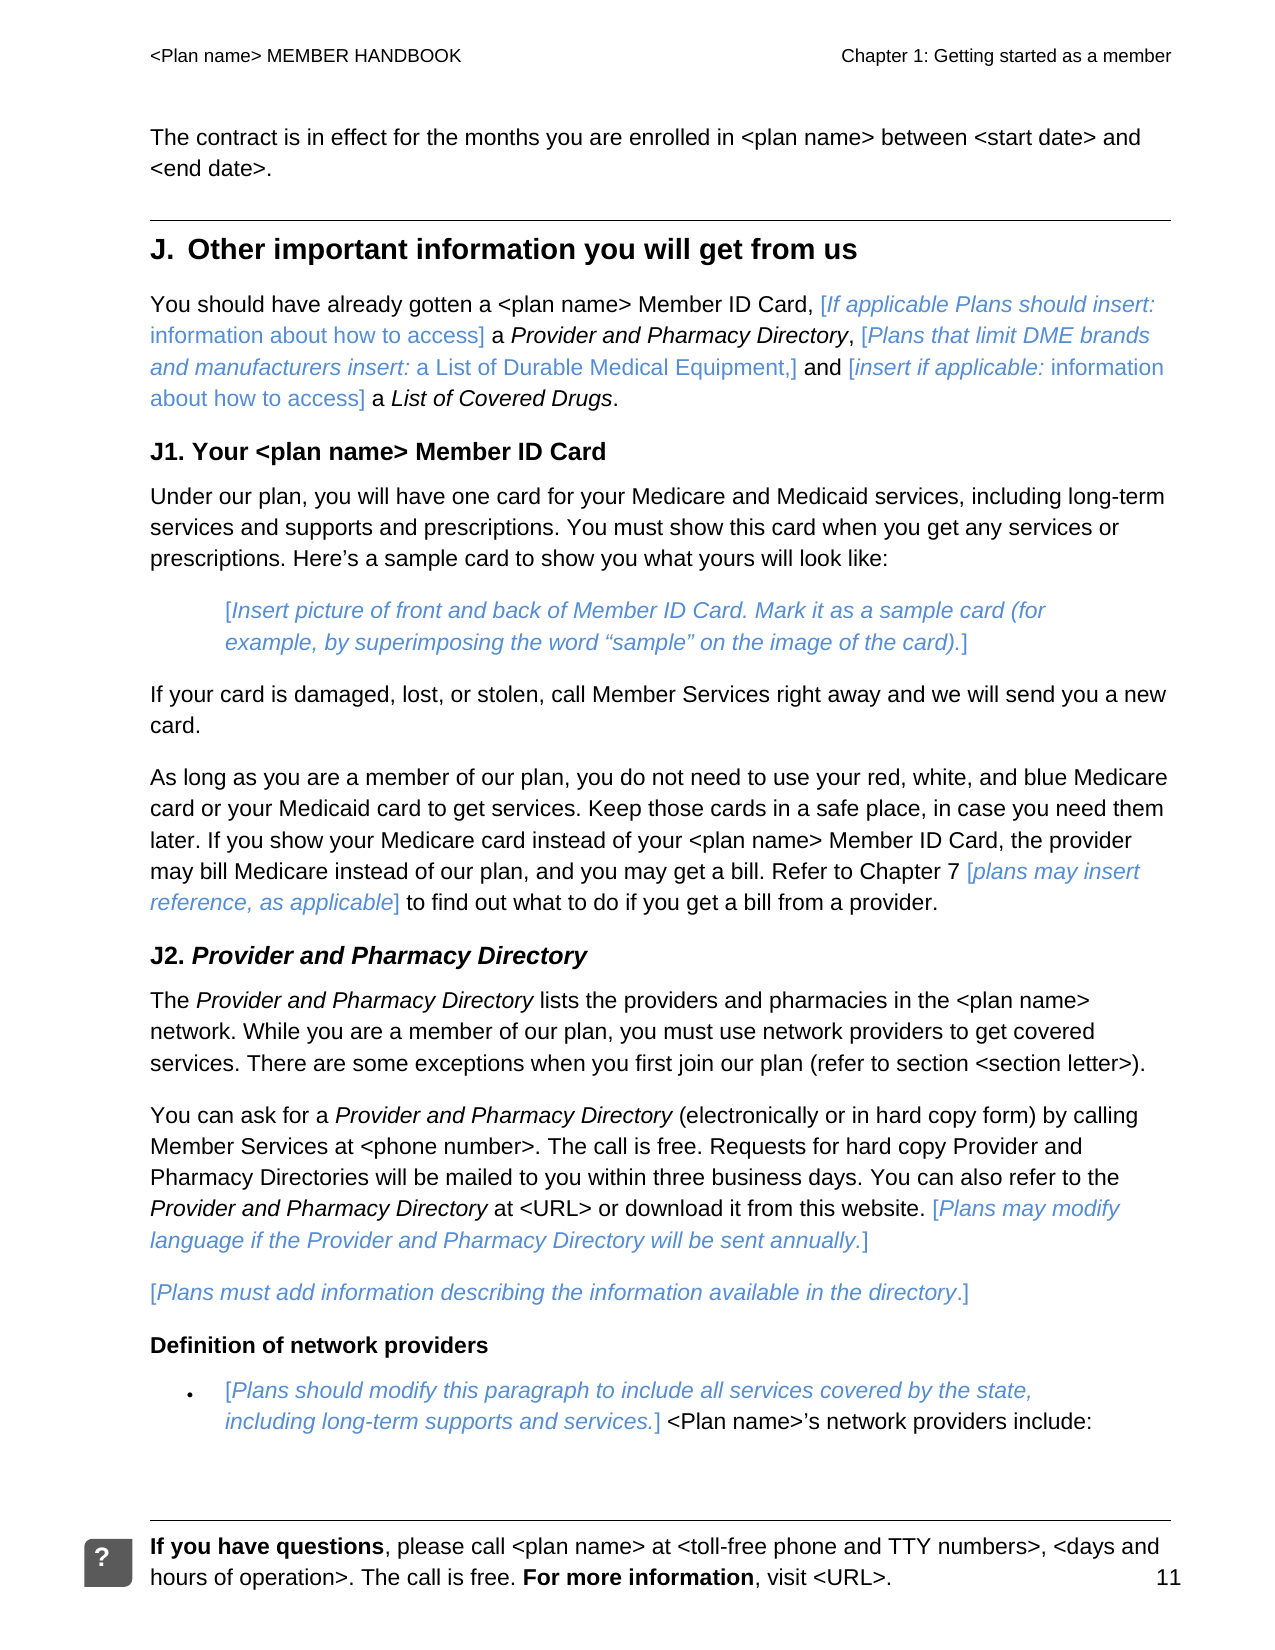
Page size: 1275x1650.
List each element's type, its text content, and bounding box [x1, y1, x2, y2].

subtitle J1. Your <plan name> Member ID Card [150, 433, 1096, 467]
subtitle J2. Provider and Pharmacy Directory [150, 938, 1096, 971]
text [Insert picture of front and back of Member ID Card. Mark it as a sample card (for example, by superimposing the word “sample” on the image of the card).] [225, 594, 1096, 656]
text The contract is in effect for the months you are enrolled in <plan name> between <start date> and <end date>. [150, 120, 1171, 182]
text Under our plan, you will have one card for your Medicare and Medicaid services, including long-term services and supports and prescriptions. You must show this card when you get any services or prescriptions. Here’s a sample card to show you what yours will look like: [150, 479, 1171, 573]
text The Provider and Pharmacy Directory lists the providers and pharmacies in the <plan name> network. While you are a member of our plan, you must use network providers to get covered services. There are some exceptions when you first join our plan (refer to section <section letter>). [150, 983, 1171, 1077]
text You should have already gotten a <plan name> Member ID Card, [If applicable Plans should insert: information about how to access] a Provider and Pharmacy Directory, [Plans that limit DME brands and manufacturers insert: a List of Durable Medical Equipment,] and [insert if applicable: information about how to access] a List of Covered Drugs. [150, 288, 1171, 413]
list You can ask for a Provider and Pharmacy Directory (electronically or in hard copy form) by calling Member Services at <phone number>. The call is free. Requests for hard copy Provider and Pharmacy Directories will be mailed to you within three business days. You can also refer to the Provider and Pharmacy Directory at <URL> or download it from this website. [Plans may modify language if the Provider and Pharmacy Directory will be sent annually.] [150, 1098, 1171, 1254]
list [Plans should modify this paragraph to include all services covered by the state, including long-term supports and services.] <Plan name>’s network providers include: [187, 1373, 1096, 1436]
subtitle Other important information you will get from us [150, 221, 1171, 267]
text [Plans must add information describing the information available in the directory.] [150, 1275, 1171, 1306]
text Definition of network providers [150, 1327, 1096, 1361]
text If your card is damaged, lost, or stolen, call Member Services right away and we will send you a new card. [150, 677, 1171, 740]
text As long as you are a member of our plan, you do not need to use your red, white, and blue Medicare card or your Medicaid card to get services. Keep those cards in a safe place, in case you need them later. If you show your Medicare card instead of your <plan name> Member ID Card, the provider may bill Medicare instead of our plan, and you may get a bill. Refer to Chapter 7 [plans may insert reference, as applicable] to find out what to do if you get a bill from a provider. [150, 761, 1171, 917]
